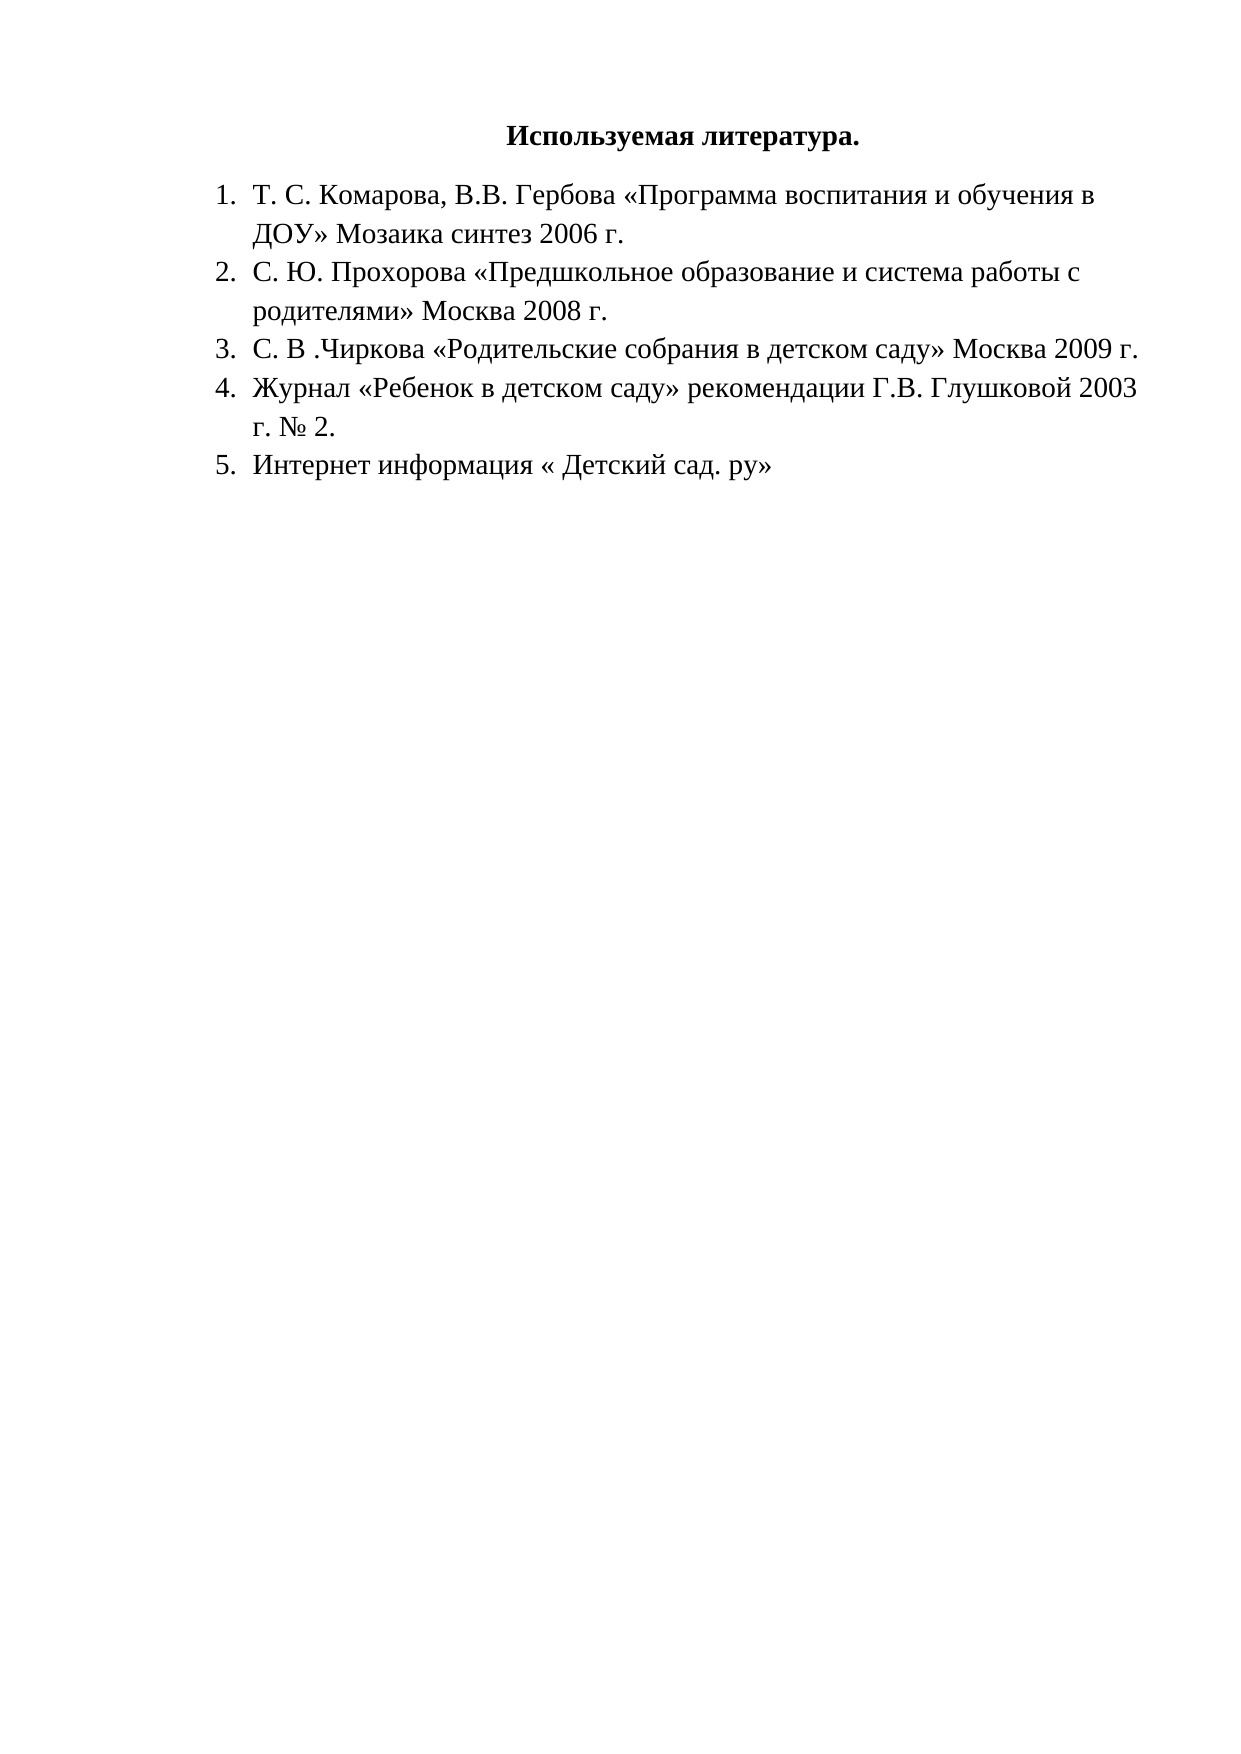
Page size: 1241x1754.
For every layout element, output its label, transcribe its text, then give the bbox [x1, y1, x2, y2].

list Журнал «Ребенок в детском саду» рекомендации Г.В. Глушковой 2003 г. № 2. [215, 370, 1152, 442]
list С. В .Чиркова «Родительские собрания в детском саду» Москва 2009 г. [215, 332, 1152, 365]
list С. Ю. Прохорова «Предшкольное образование и система работы с родителями» Москва 2008 г. [215, 254, 1152, 327]
text Используемая литература. [215, 118, 1152, 152]
list Т. С. Комарова, В.В. Гербова «Программа воспитания и обучения в ДОУ» Мозаика синтез 2006 г. [215, 177, 1152, 249]
list Интернет информация « Детский сад. ру» [215, 447, 1152, 481]
